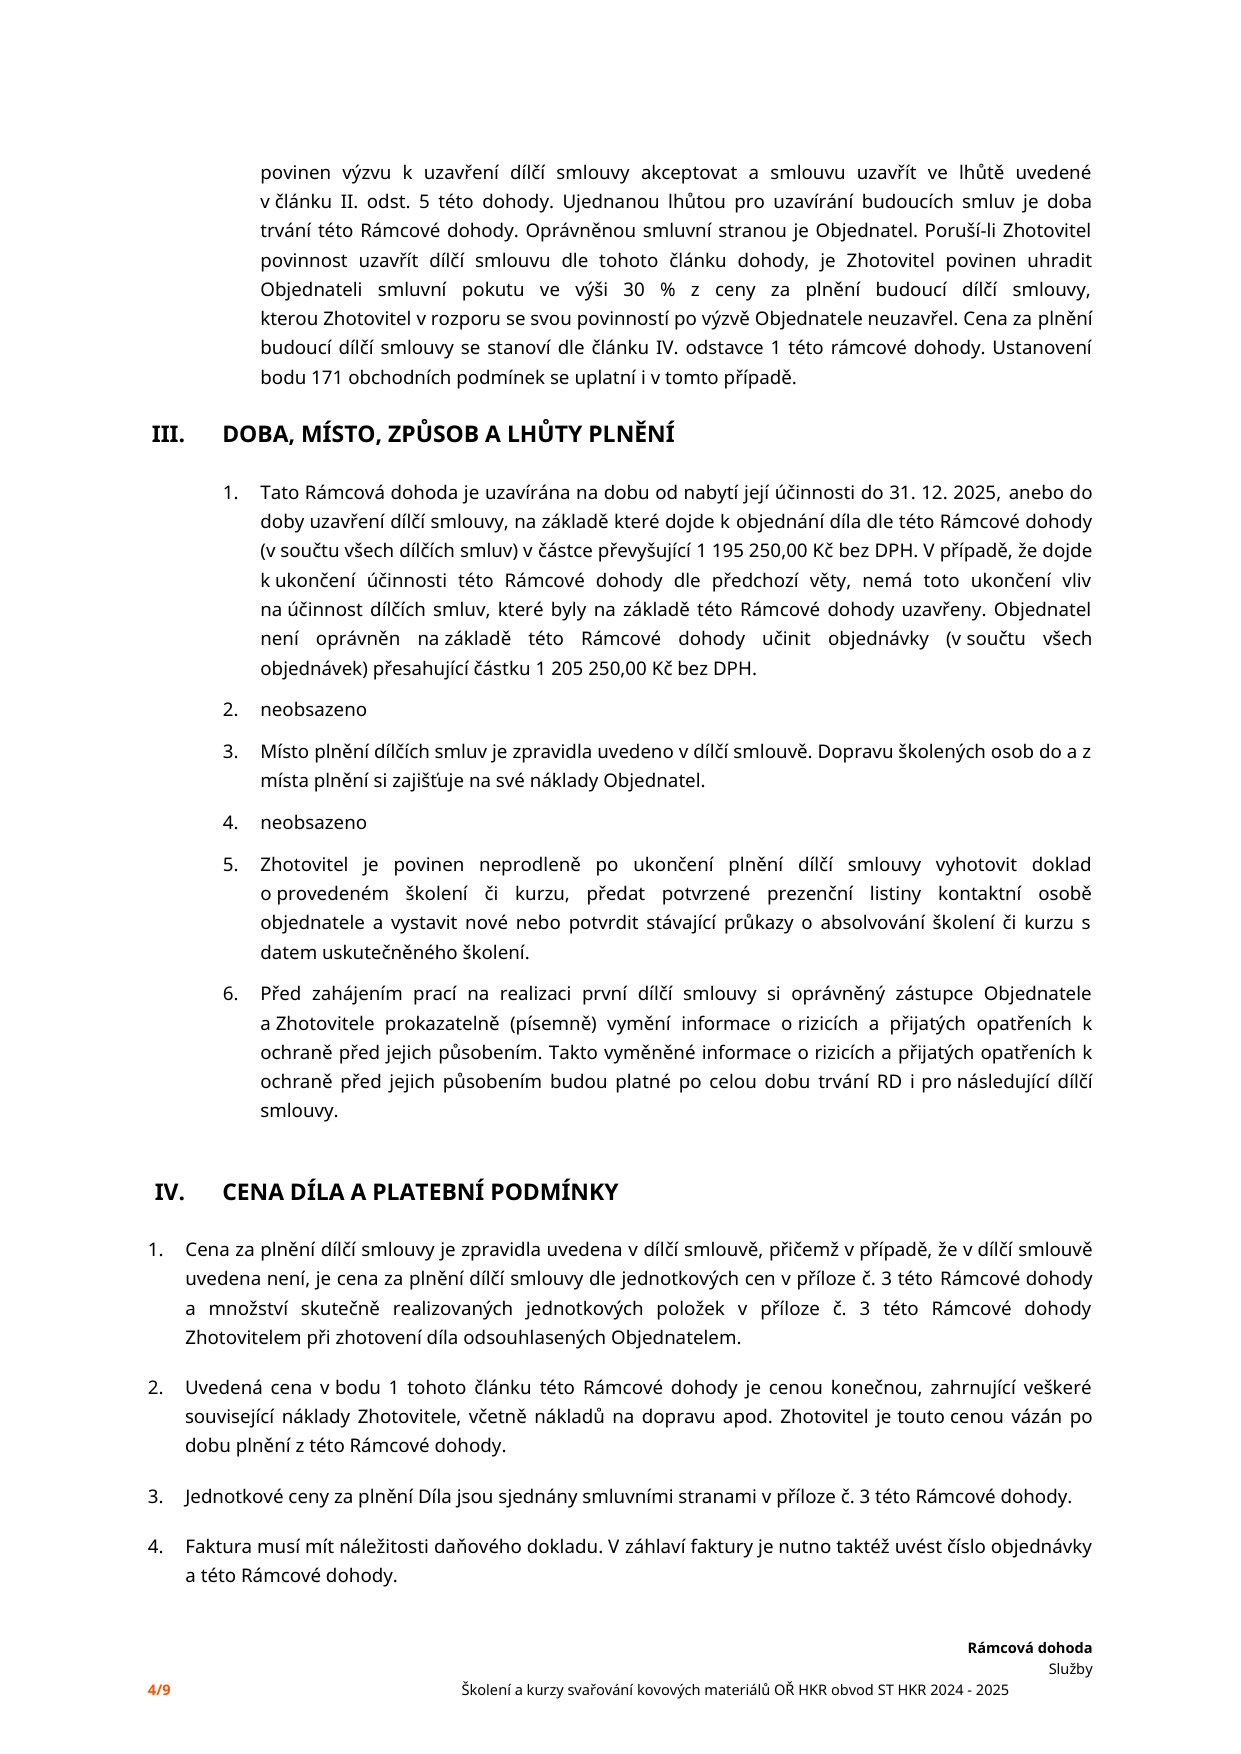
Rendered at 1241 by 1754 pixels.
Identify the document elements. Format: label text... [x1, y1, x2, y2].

list DOBA, MÍSTO, ZPŮSOB A LHŮTY PLNĚNÍ [185, 418, 1093, 449]
list Cena za plnění dílčí smlouvy je zpravidla uvedena v dílčí smlouvě, přičemž v případě, že v dílčí smlouvě uvedena není, je cena za plnění dílčí smlouvy dle jednotkových cen v příloze č. 3 této Rámcové dohody a množství skutečně realizovaných jednotkových položek v příloze č. 3 této Rámcové dohody Zhotovitelem při zhotovení díla odsouhlasených Objednatelem. [148, 1236, 1093, 1350]
text Zhotovitel je povinen neprodleně po ukončení plnění dílčí smlouvy vyhotovit doklad o provedeném školení či kurzu, předat potvrzené prezenční listiny kontaktní osobě objednatele a vystavit nové nebo potvrdit stávající průkazy o absolvování školení či kurzu s datem uskutečněného školení. [223, 851, 1093, 964]
text Místo plnění dílčích smluv je zpravidla uvedeno v dílčí smlouvě. Dopravu školených osob do a z místa plnění si zajišťuje na své náklady Objednatel. [223, 738, 1093, 793]
list CENA DÍLA A PLATEBNÍ PODMÍNKY [185, 1175, 1093, 1207]
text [223, 159, 1093, 389]
text neobsazeno [223, 697, 1093, 722]
text neobsazeno [223, 809, 1093, 835]
list Faktura musí mít náležitosti daňového dokladu. V záhlaví faktury je nutno taktéž uvést číslo objednávky a této Rámcové dohody. [148, 1533, 1093, 1588]
list Uvedená cena v bodu 1 tohoto článku této Rámcové dohody je cenou konečnou, zahrnující veškeré související náklady Zhotovitele, včetně nákladů na dopravu apod. Zhotovitel je touto cenou vázán po dobu plnění z této Rámcové dohody. [148, 1374, 1093, 1458]
text Před zahájením prací na realizaci první dílčí smlouvy si oprávněný zástupce Objednatele a Zhotovitele prokazatelně (písemně) vymění informace o rizicích a přijatých opatřeních k ochraně před jejich působením. Takto vyměněné informace o rizicích a přijatých opatřeních k ochraně před jejich působením budou platné po celou dobu trvání RD i pro následující dílčí smlouvy. [223, 981, 1093, 1123]
list Tato Rámcová dohoda je uzavírána na dobu od nabytí její účinnosti do 31. 12. 2025, anebo do doby uzavření dílčí smlouvy, na základě které dojde k objednání díla dle této Rámcové dohody (v součtu všech dílčích smluv) v částce převyšující 1 195 250,00 Kč bez DPH. V případě, že dojde k ukončení účinnosti této Rámcové dohody dle předchozí věty, nemá toto ukončení vliv na účinnost dílčích smluv, které byly na základě této Rámcové dohody uzavřeny. Objednatel není oprávněn na základě této Rámcové dohody učinit objednávky (v součtu všech objednávek) přesahující částku 1 205 250,00 Kč bez DPH. [223, 479, 1093, 680]
list Jednotkové ceny za plnění Díla jsou sjednány smluvními stranami v příloze č. 3 této Rámcové dohody. [148, 1483, 1093, 1508]
